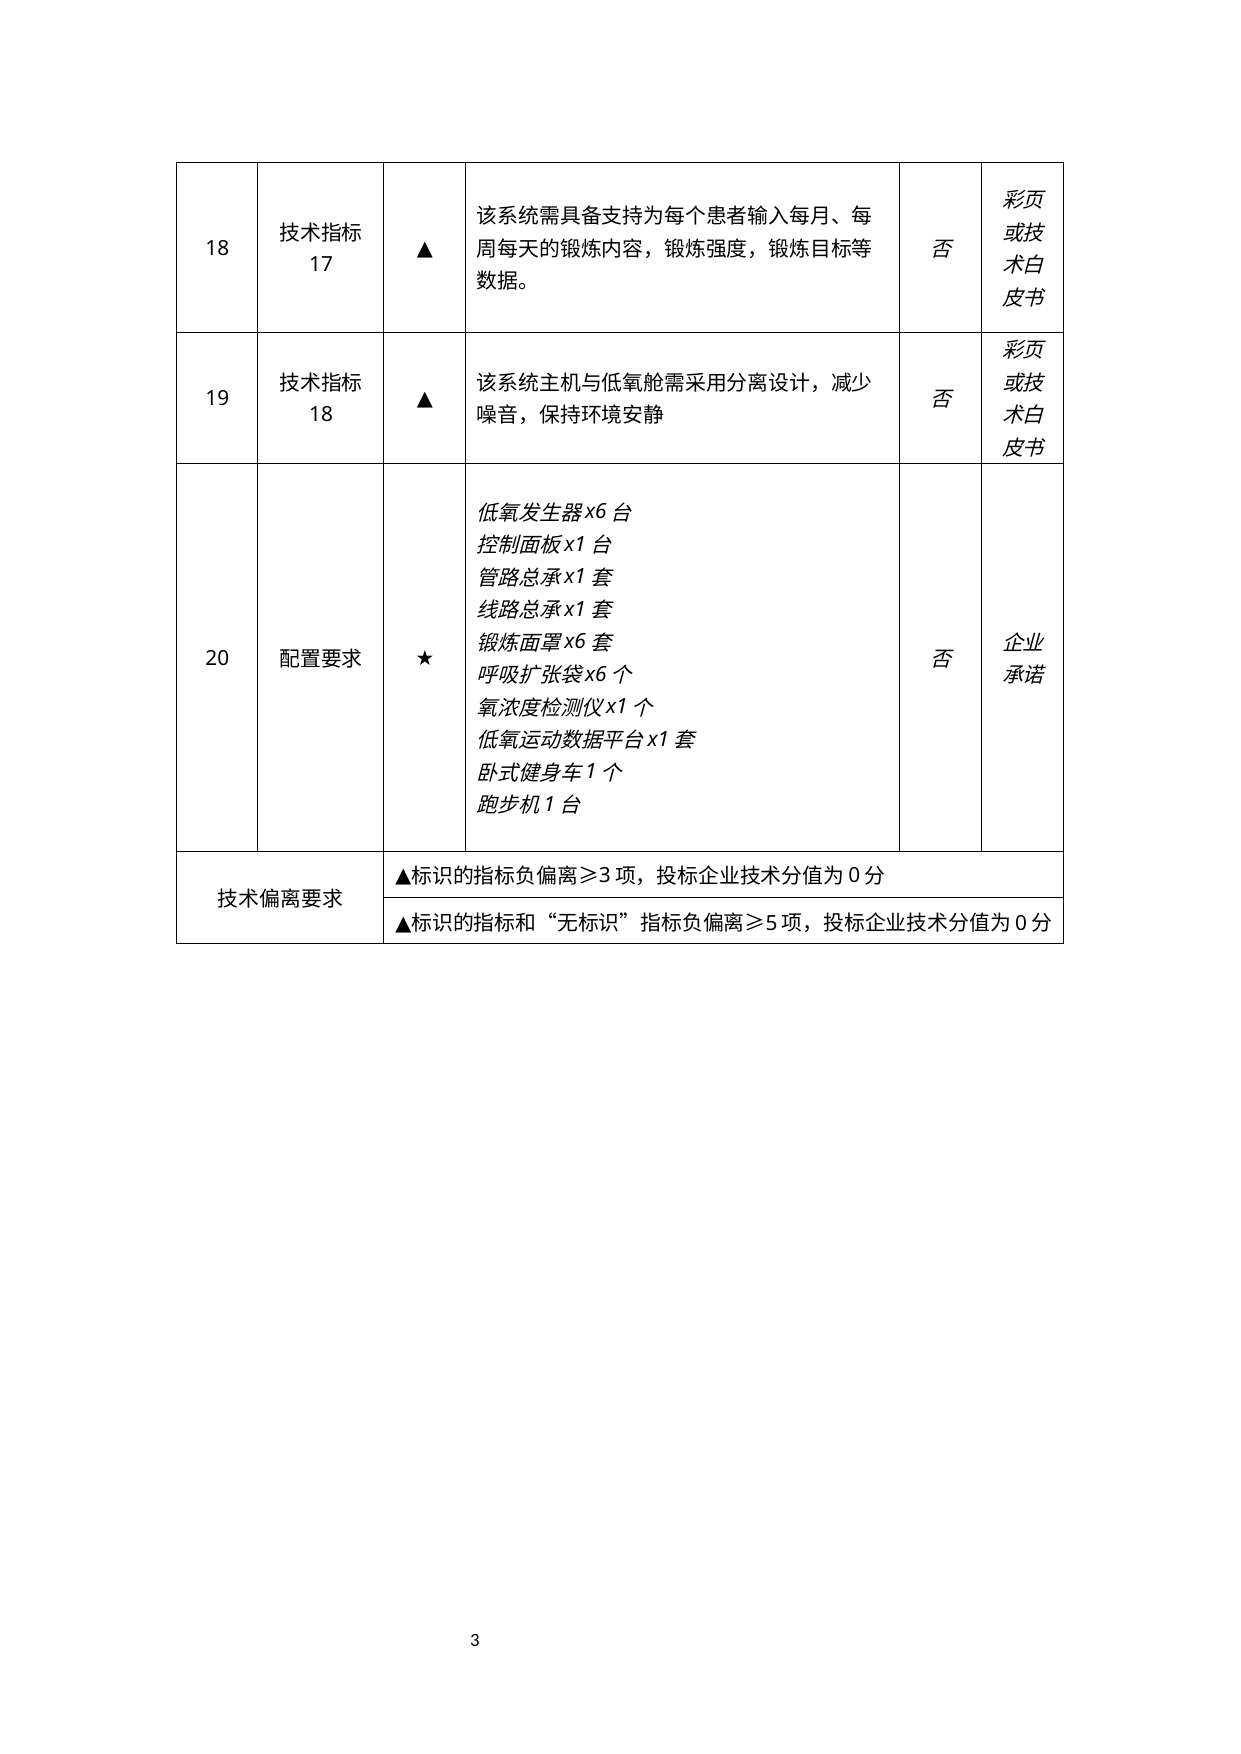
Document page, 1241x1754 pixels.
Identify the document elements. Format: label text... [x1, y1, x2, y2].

table_cell 企业承诺 [982, 464, 1063, 851]
table_cell 低氧发生器x6台 控制面板x1台 管路总承x1套 线路总承x1套 锻炼面罩x6套 呼吸扩张袋x6个 氧浓度检测仪x1个 低氧运动数据平台x1套 卧式健身车1个 跑步机1台 [466, 464, 899, 851]
table_cell 否 [900, 163, 981, 332]
table_cell 否 [900, 464, 981, 851]
table_cell 技术偏离要求 [177, 852, 383, 943]
table_cell ▲ [384, 163, 465, 332]
table_cell 19 [177, 333, 257, 463]
table_cell 该系统主机与低氧舱需采用分离设计，减少噪音，保持环境安静 [466, 333, 899, 463]
table_cell ▲ [384, 333, 465, 463]
table_cell ★ [384, 464, 465, 851]
table_cell ▲标识的指标负偏离≥3项，投标企业技术分值为0分 [384, 852, 1063, 897]
table_cell 20 [177, 464, 257, 851]
table_cell 否 [900, 333, 981, 463]
table_cell 技术指标17 [258, 163, 383, 332]
table_cell 该系统需具备支持为每个患者输入每月、每周每天的锻炼内容，锻炼强度，锻炼目标等数据。 [466, 163, 899, 332]
table_cell 配置要求 [258, 464, 383, 851]
table_cell 彩页或技术白皮书 [982, 333, 1063, 463]
table_cell ▲标识的指标和“无标识”指标负偏离≥5项，投标企业技术分值为0分 [384, 898, 1063, 943]
table_cell 技术指标18 [258, 333, 383, 463]
table_cell 18 [177, 163, 257, 332]
table_cell 彩页或技术白皮书 [982, 163, 1063, 332]
